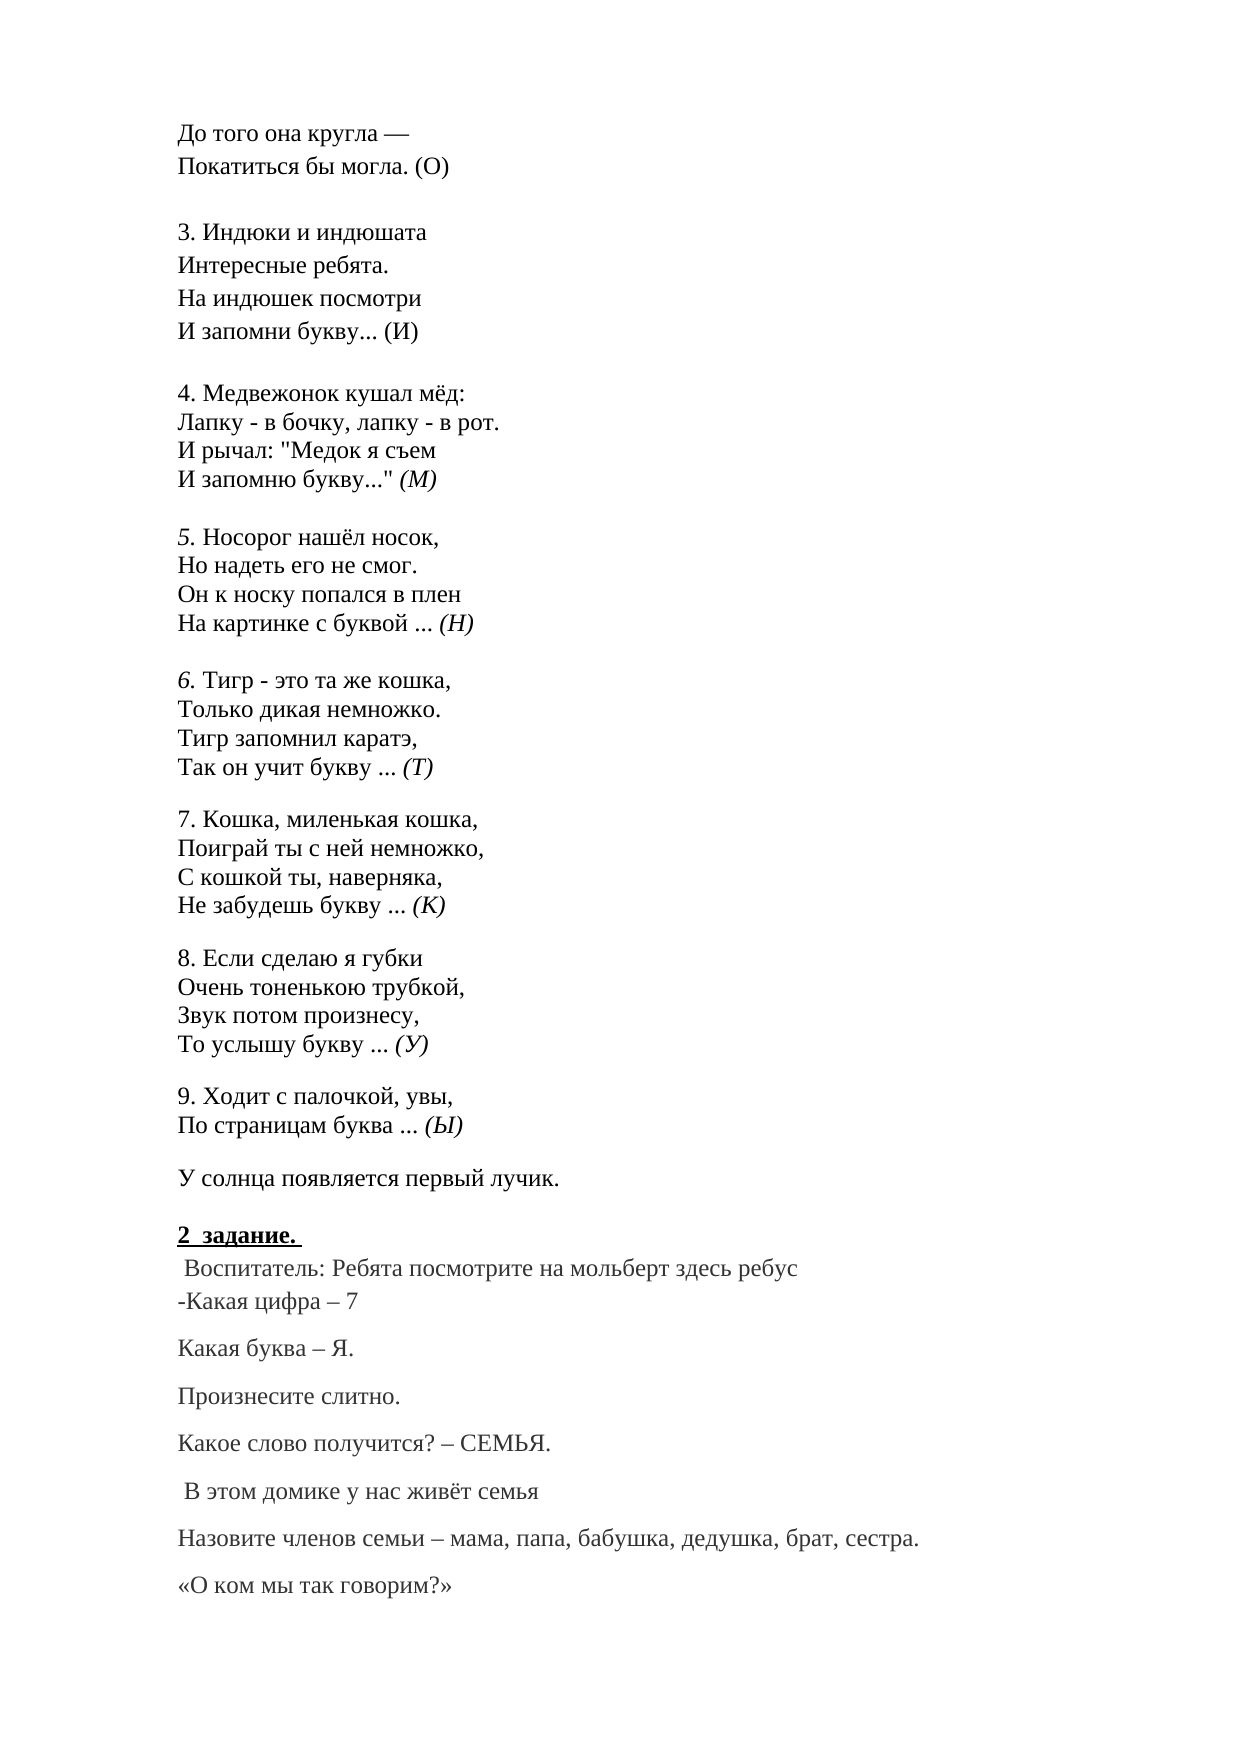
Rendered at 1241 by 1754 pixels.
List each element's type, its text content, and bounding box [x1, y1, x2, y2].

text 6. Тигр - это та же кошка, [177, 666, 1152, 694]
text 3. Индюки и индюшата Интересные ребята. На индюшек посмотри И запомни букву... (И) [177, 217, 1152, 345]
text Какая буква – Я. [177, 1333, 1152, 1362]
text В этом домике у нас живёт семья [177, 1476, 1152, 1504]
text Звук потом произнесу, [177, 1000, 1152, 1029]
text Очень тоненькою трубкой, [177, 972, 1152, 1000]
text Но надеть его не смог. [177, 551, 1152, 579]
text На картинке с буквой ... (Н) [177, 608, 1152, 637]
text И рычал: "Медок я съем [177, 436, 1152, 464]
text Тигр запомнил каратэ, [177, 723, 1152, 752]
text 8. Если сделаю я губки [177, 943, 1152, 972]
text Только дикая немножко. [177, 694, 1152, 723]
text Поиграй ты с ней немножко, [177, 833, 1152, 862]
text 9. Ходит с палочкой, увы, [177, 1081, 1152, 1110]
text По страницам буква ... (Ы) [177, 1110, 1152, 1139]
text «О ком мы так говорим?» [177, 1571, 1152, 1599]
text -Какая цифра – 7 [177, 1286, 1152, 1315]
text Какое слово получится? – СЕМЬЯ. [177, 1428, 1152, 1457]
text То услышу букву ... (У) [177, 1029, 1152, 1058]
text 2 задание. [177, 1220, 1152, 1249]
text Он к носку попался в плен [177, 579, 1152, 608]
text Лапку - в бочку, лапку - в рот. [177, 407, 1152, 436]
text И запомню букву..." (М) [177, 464, 1152, 493]
text Не забудешь букву ... (К) [177, 890, 1152, 919]
text 4. Медвежонок кушал мёд: [196, 378, 1152, 407]
text Так он учит букву ... (Т) [177, 752, 1152, 781]
text 7. Кошка, миленькая кошка, [177, 804, 1152, 833]
text Назовите членов семьи – мама, папа, бабушка, дедушка, брат, сестра. [177, 1523, 1152, 1552]
text 5. Носорог нашёл носок, [177, 522, 1152, 551]
text Произнесите слитно. [177, 1381, 1152, 1410]
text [177, 118, 1152, 180]
text С кошкой ты, наверняка, [177, 862, 1152, 890]
text Воспитатель: Ребята посмотрите на мольберт здесь ребус [177, 1253, 1152, 1282]
text У солнца появляется первый лучик. [177, 1163, 1152, 1191]
